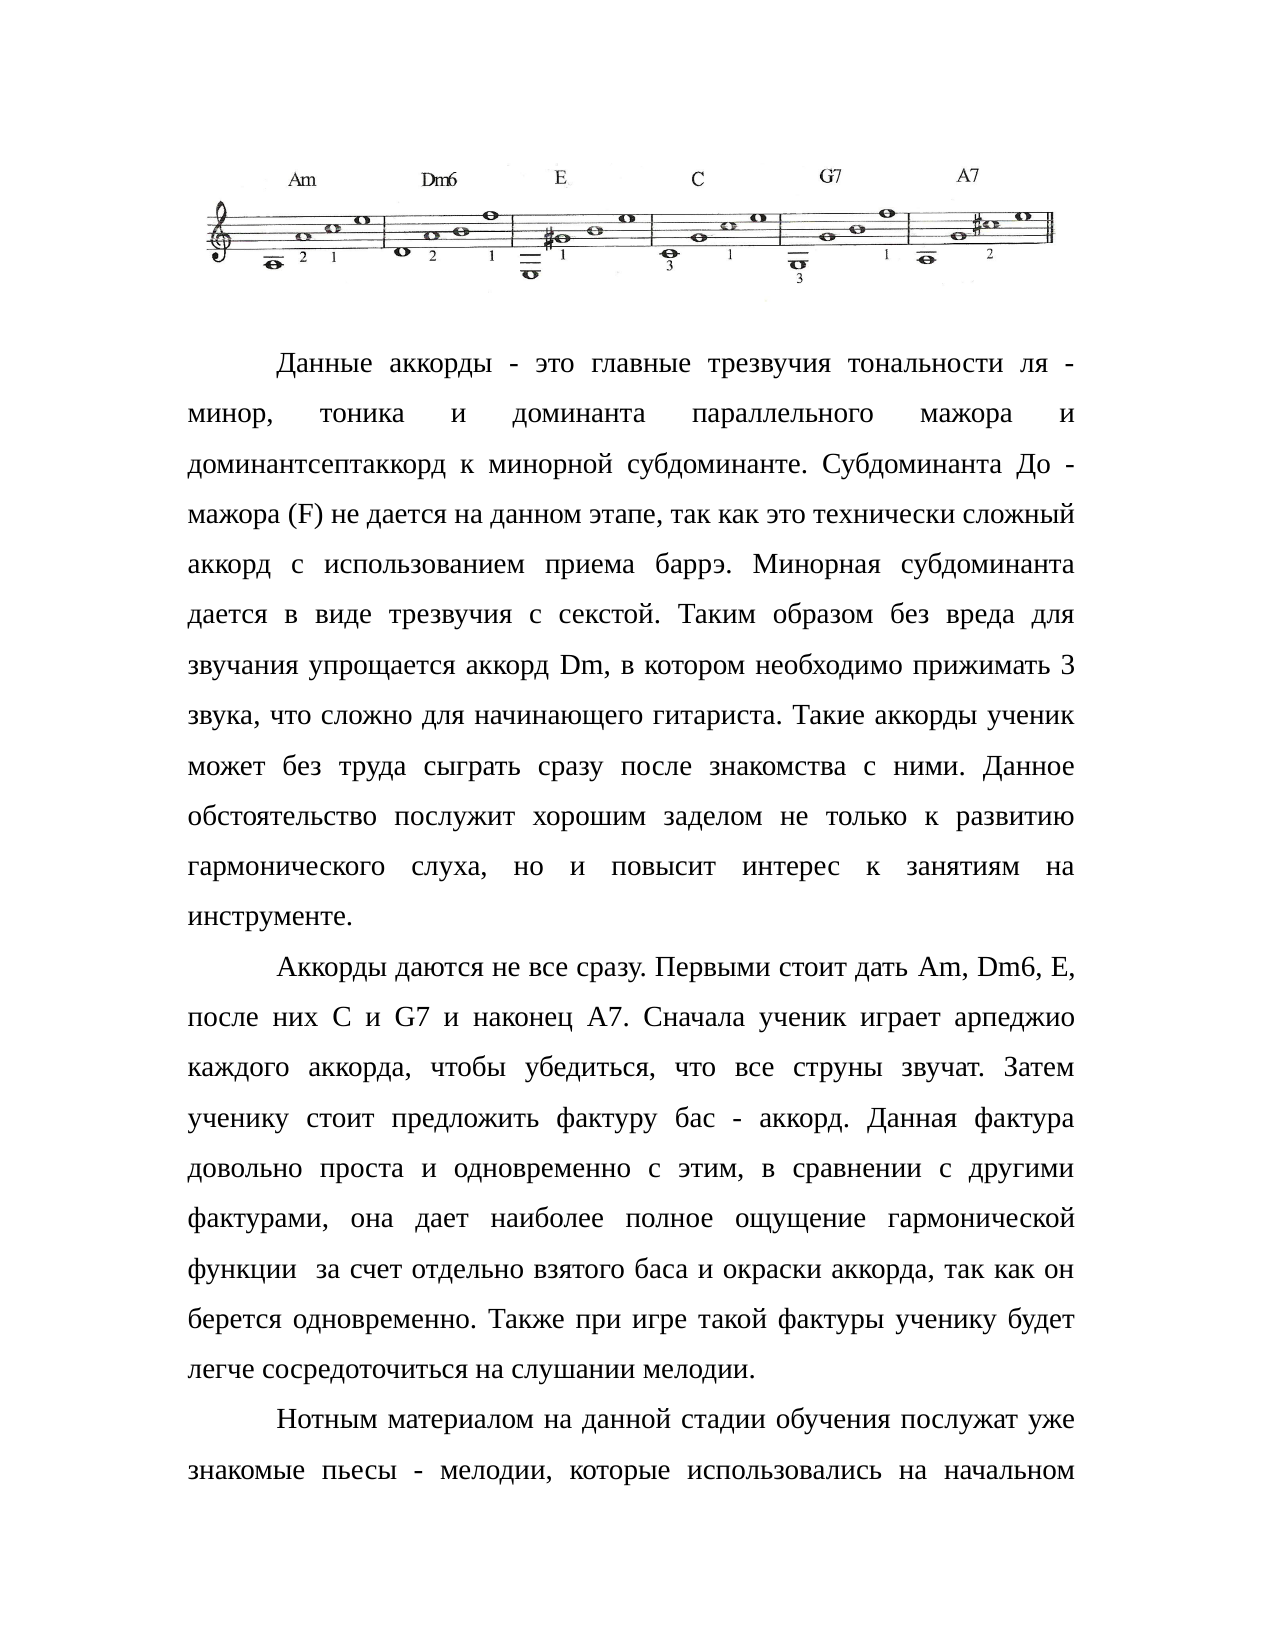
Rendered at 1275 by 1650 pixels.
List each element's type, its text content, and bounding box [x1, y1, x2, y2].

text Аккорды даются не все сразу. Первыми стоит дать Am, Dm6, Е, после них C и G7 и наконец A7. Сначала ученик играет арпеджио каждого аккорда, чтобы убедиться, что все струны звучат. Затем ученику стоит предложить фактуру бас - аккорд. Данная фактура довольно проста и одновременно с этим, в сравнении с другими фактурами, она дает наиболее полное ощущение гармонической функции за счет отдельно взятого баса и окраски аккорда, так как он берется одновременно. Также при игре такой фактуры ученику будет легче сосредоточиться на слушании мелодии. [187, 949, 1076, 1385]
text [187, 1402, 1076, 1486]
text Данные аккорды - это главные трезвучия тональности ля - минор, тоника и доминанта параллельного мажора и доминантсептаккорд к минорной субдоминанте. Субдоминанта До - мажора (F) не дается на данном этапе, так как это технически сложный аккорд с использованием приема баррэ. Минорная субдоминанта дается в виде трезвучия с секстой. Таким образом без вреда для звучания упрощается аккорд Dm, в котором необходимо прижимать 3 звука, что сложно для начинающего гитариста. Такие аккорды ученик может без труда сыграть сразу после знакомства с ними. Данное обстоятельство послужит хорошим заделом не только к развитию гармонического слуха, но и повысит интерес к занятиям на инструменте. [187, 345, 1076, 932]
